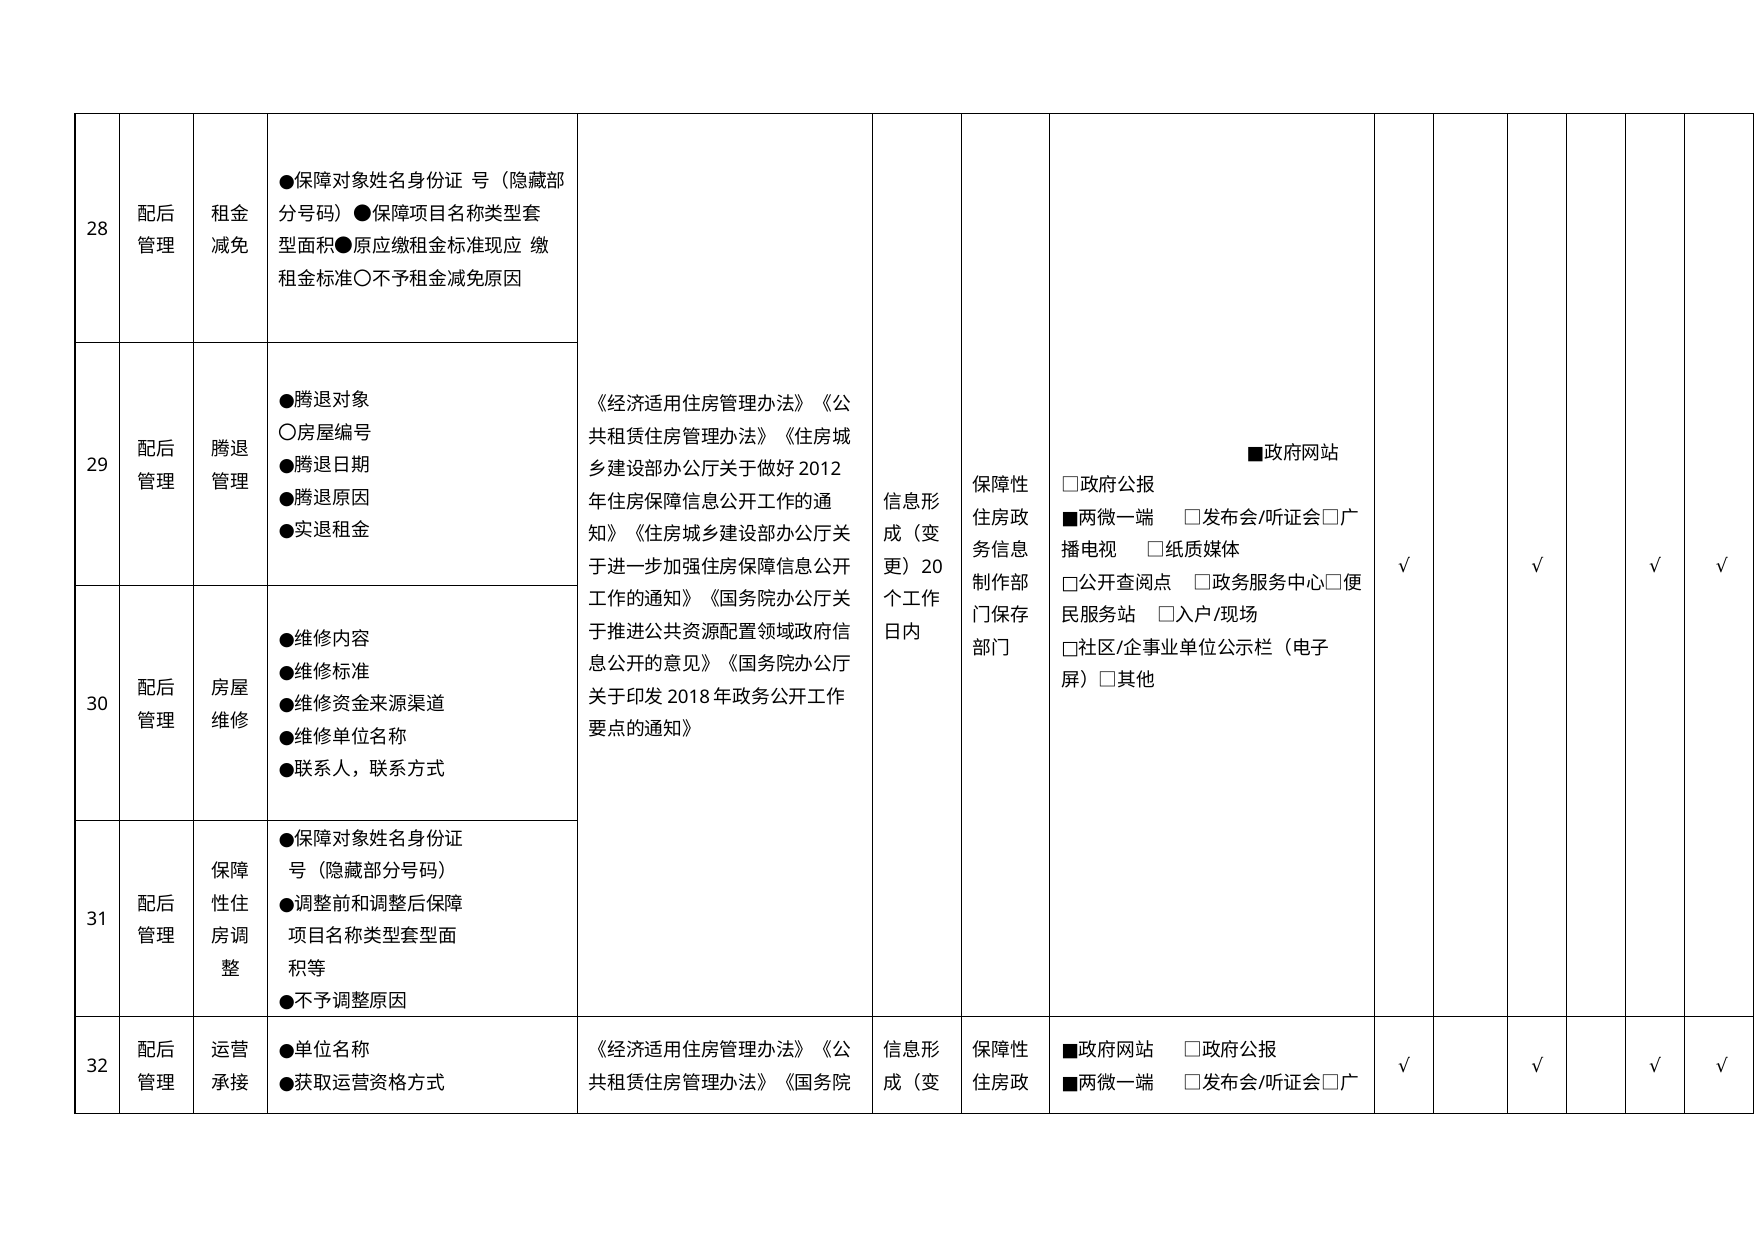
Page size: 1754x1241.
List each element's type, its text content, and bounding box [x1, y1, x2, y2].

table_cell ■政府网站 □政府公报 ■两微一端 □发布会/听证会□广播电视 □纸质媒体 □公开查阅点 □政务服务中心□便民服务站 □入户/现场 □社区/企事业单位公示栏（电子屏）□其他 [1050, 1017, 1374, 1113]
table_cell 配后管理 [120, 343, 193, 585]
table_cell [1050, 114, 1374, 1016]
table_cell ●保障对象姓名身份证 号（隐藏部分号码） ●调整前和调整后保障 项目名称类型套型面 积等 ●不予调整原因 [268, 821, 577, 1016]
table_cell 配后管理 [120, 114, 193, 342]
table_cell 30 [76, 586, 119, 820]
table_cell 28 [76, 114, 119, 342]
table_cell 32 [76, 1017, 119, 1113]
table_cell √ [1508, 114, 1566, 1016]
table_cell 信息形成（变更）20个工作日内 [873, 114, 961, 1016]
table_cell 配后管理 [120, 586, 193, 820]
table_cell 31 [76, 821, 119, 1016]
table_cell √ [1685, 1017, 1753, 1113]
table_cell √ [1626, 1017, 1684, 1113]
table_cell 配后管理 [120, 821, 193, 1016]
table_cell 配后管理 [120, 1017, 193, 1113]
table_cell 房屋维修 [194, 586, 267, 820]
table_cell 《经济适用住房管理办法》《公共租赁住房管理办法》《国务院办公厅关于推进公共资源配置领域政府信息公开的意见》《国务院办公厅关于印发2018年政务公开工作要点的通知》 [578, 1017, 872, 1113]
table_cell 保障性住房政务信息制作部门保存部门 [962, 1017, 1049, 1113]
table_cell [1567, 1017, 1625, 1113]
table_cell ●单位名称 ●获取运营资格方式 ●运营承接主体统一社会信用代码●负责人姓名 ●办公地址联系电话 ●注册资金●服务范围 ●监督考核情况等 [268, 1017, 577, 1113]
table_cell [1434, 114, 1507, 1016]
table_cell 保障性住房政务信息制作部门保存部门 [962, 114, 1049, 1016]
table_cell 租金减免 [194, 114, 267, 342]
table_cell 29 [76, 343, 119, 585]
table_cell √ [1508, 1017, 1566, 1113]
table_cell ●腾退对象 〇房屋编号 ●腾退日期 ●腾退原因 ●实退租金 [268, 343, 577, 585]
table_cell [1567, 114, 1625, 1016]
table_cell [268, 114, 577, 342]
table_cell 保障性住房调整 [194, 821, 267, 1016]
table_cell √ [1626, 114, 1684, 1016]
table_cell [578, 114, 872, 1016]
table_cell 信息形成（变更）20个工作日内 [873, 1017, 961, 1113]
table_cell √ [1685, 114, 1753, 1016]
table_cell 腾退管理 [194, 343, 267, 585]
table_cell [1434, 1017, 1507, 1113]
table_cell √ [1375, 1017, 1433, 1113]
table_cell ●维修内容 ●维修标准 ●维修资金来源渠道 ●维修单位名称 ●联系人，联系方式 [268, 586, 577, 820]
table_cell √ [1375, 114, 1433, 1016]
table_cell 运营承接主体管理 [194, 1017, 267, 1113]
